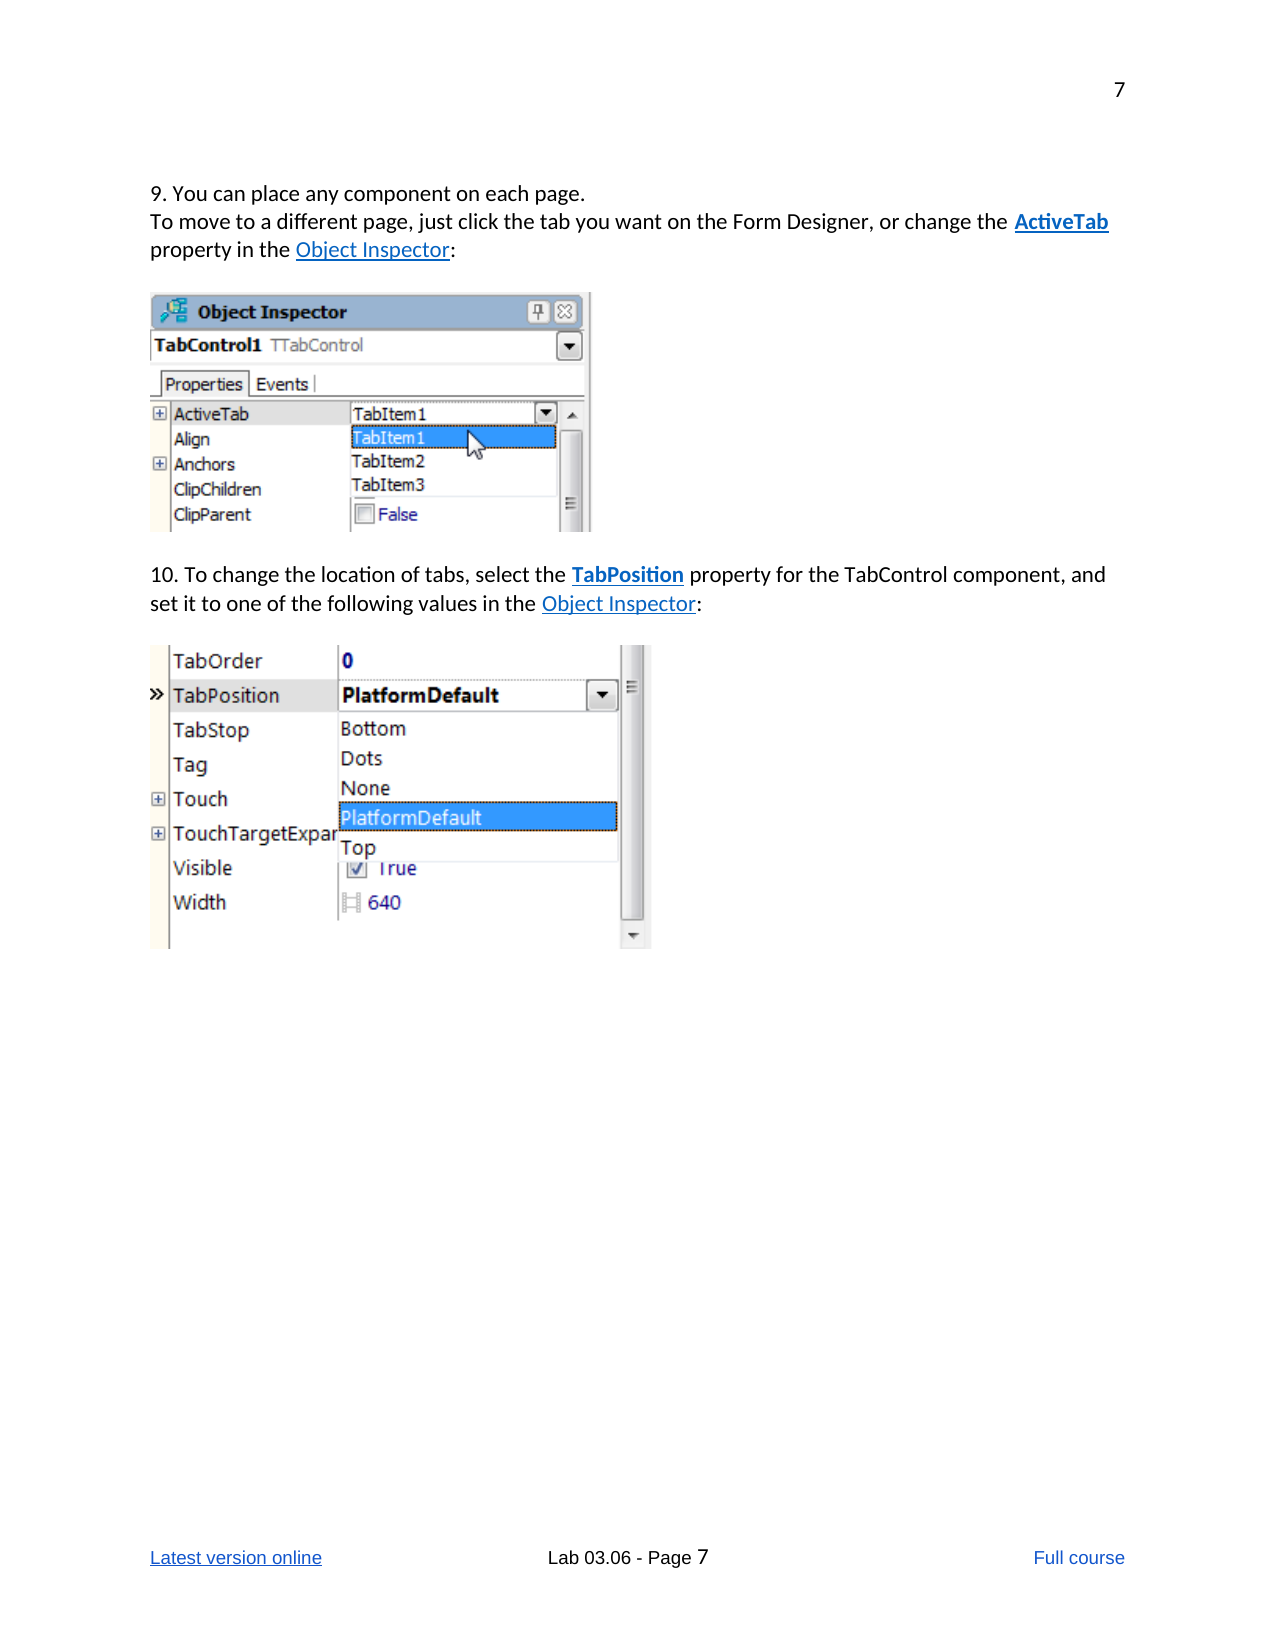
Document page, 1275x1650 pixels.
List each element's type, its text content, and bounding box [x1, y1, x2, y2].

text 10. To change the location of tabs, select the TabPosition property for the TabControl component, and set it to one of the following values in the Object Inspector: [150, 561, 1125, 617]
picture [150, 292, 594, 532]
picture [150, 645, 652, 949]
text 9. You can place any component on each page. To move to a different page, just click the tab you want on the Form Designer, or change the ActiveTab property in the Object Inspector: [150, 179, 1125, 263]
